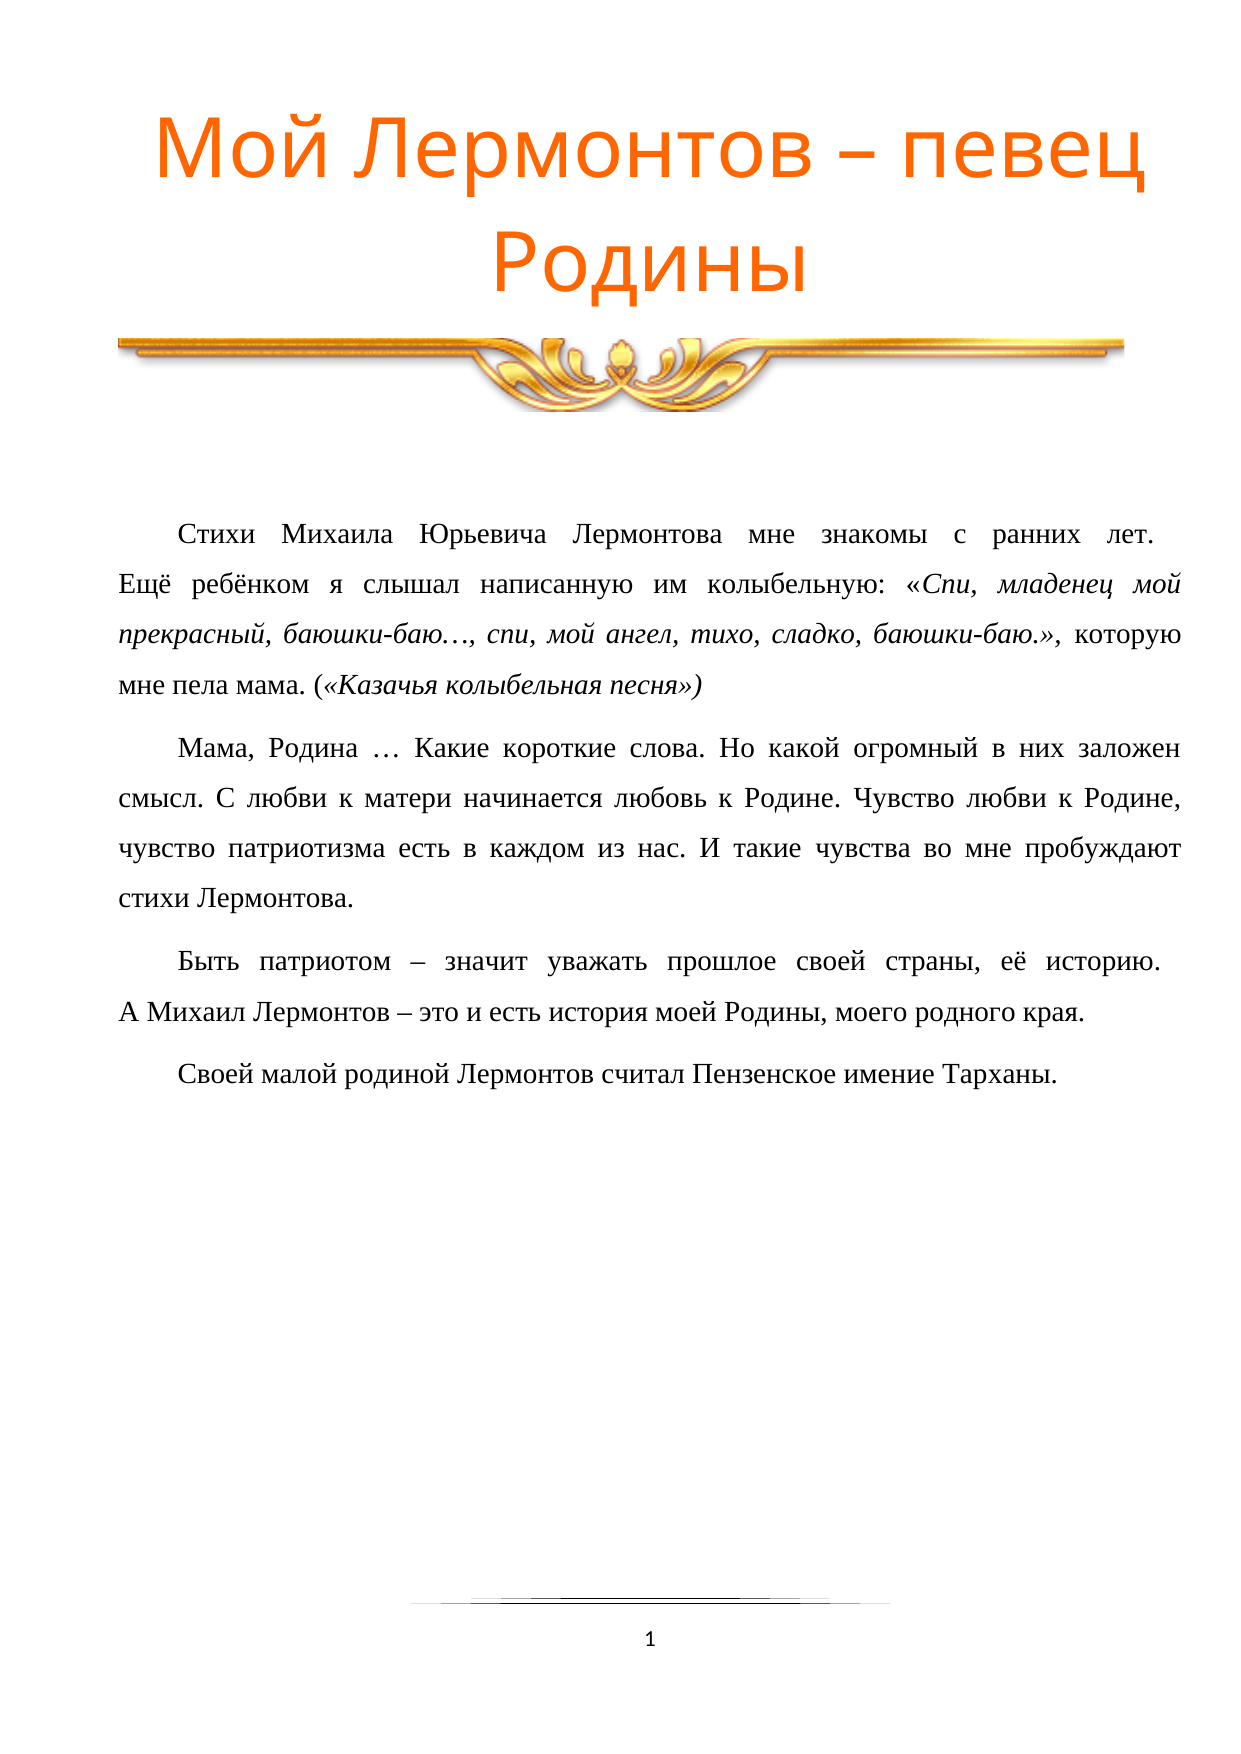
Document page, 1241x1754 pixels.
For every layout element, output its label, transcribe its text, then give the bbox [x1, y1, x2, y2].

text Мой Лермонтов – певец Родины [810, 89, 1181, 316]
text Мама, Родина … Какие короткие слова. Но какой огромный в них заложен смысл. С любви к матери начинается любовь к Родине. Чувство любви к Родине, чувство патриотизма есть в каждом из нас. И такие чувства во мне пробуждают стихи Лермонтова. [118, 730, 1181, 914]
text Своей малой родиной Лермонтов считал Пензенское имение Тарханы. [118, 1057, 1181, 1090]
picture [118, 338, 1125, 412]
text Быть патриотом – значит уважать прошлое своей страны, её историю. А Михаил Лермонтов – это и есть история моей Родины, моего родного края. [118, 943, 1181, 1027]
text Стихи Михаила Юрьевича Лермонтова мне знакомы с ранних лет. Ещё ребёнком я слышал написанную им колыбельную: «Спи, младенец мой прекрасный, баюшки-баю…, спи, мой ангел, тихо, сладко, баюшки-баю.», которую мне пела мама. («Казачья колыбельная песня») [118, 516, 1181, 700]
text Мой Лермонтов – певец Родины [118, 89, 489, 316]
